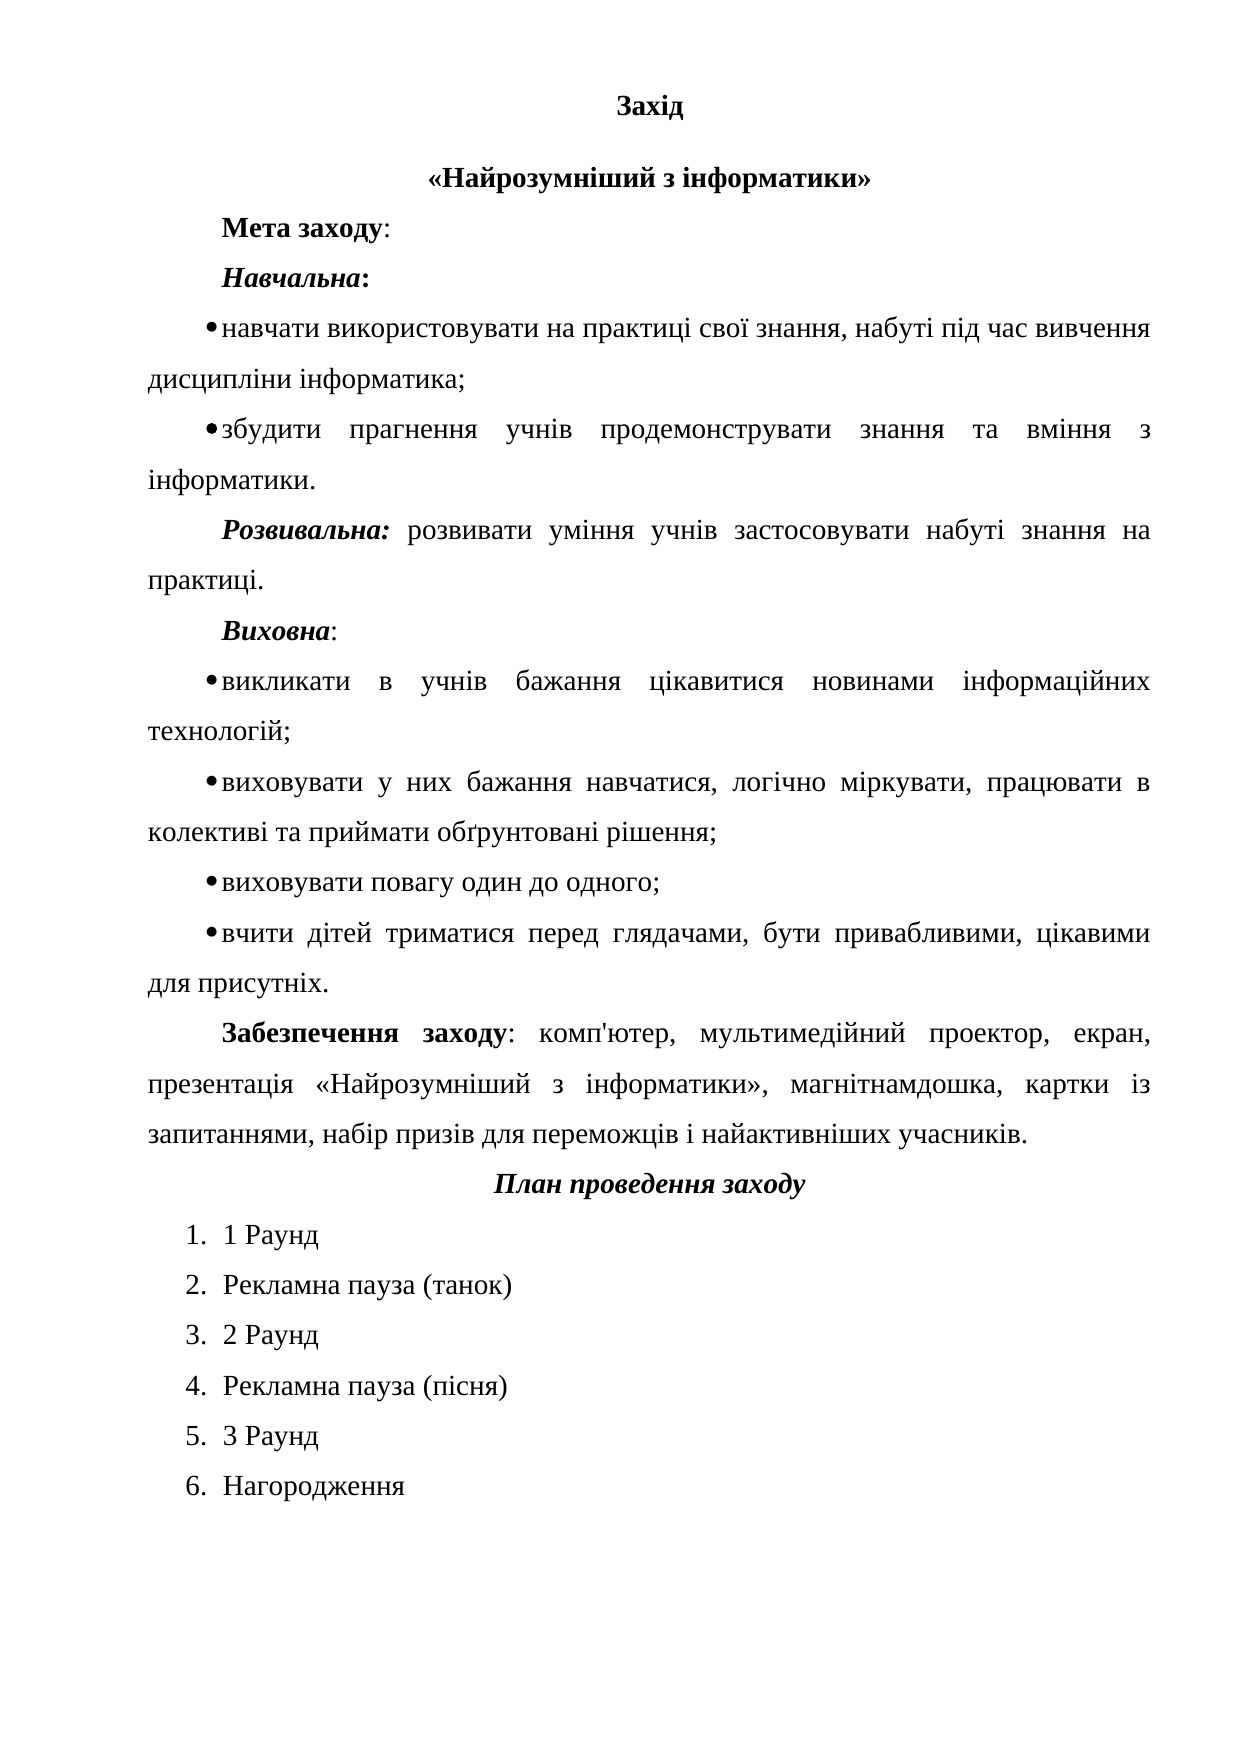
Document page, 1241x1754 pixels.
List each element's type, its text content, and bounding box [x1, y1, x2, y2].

text Виховна: [148, 613, 1152, 646]
text Розвивальна: розвивати уміння учнів застосовувати набуті знання на практиці. [148, 512, 1152, 596]
list 2 Раунд [185, 1317, 1152, 1351]
list 1 Раунд [185, 1217, 1152, 1250]
list Нагородження [185, 1468, 1152, 1502]
list викликати в учнів бажання цікавитися новинами інформаційних технологій; [148, 663, 1152, 747]
text «Найрозумніший з інформатики» [148, 160, 1152, 193]
list збудити прагнення учнів продемонструвати знання та вміння з інформатики. [148, 411, 1152, 495]
list Рекламна пауза (танок) [185, 1267, 1152, 1301]
list виховувати у них бажання навчатися, логічно міркувати, працювати в колективі та приймати обґрунтовані рішення; [148, 764, 1152, 848]
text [148, 88, 1152, 122]
text Мета заходу: [148, 210, 1152, 243]
text Навчальна: [148, 260, 1152, 294]
text План проведення заходу [148, 1167, 1152, 1200]
list вчити дітей триматися перед глядачами, бути привабливими, цікавими для присутніх. [148, 915, 1152, 999]
list Рекламна пауза (пісня) [185, 1368, 1152, 1401]
list 3 Раунд [185, 1418, 1152, 1452]
list виховувати повагу один до одного; [148, 864, 1152, 898]
text Забезпечення заходу: комп'ютер, мультимедійний проектор, екран, презентація «Найрозумніший з інформатики», магнітнамдошка, картки із запитаннями, набір призів для переможців і найактивніших учасників. [148, 1016, 1152, 1150]
list навчати використовувати на практиці свої знання, набуті під час вивчення дисципліни інформатика; [148, 311, 1152, 394]
